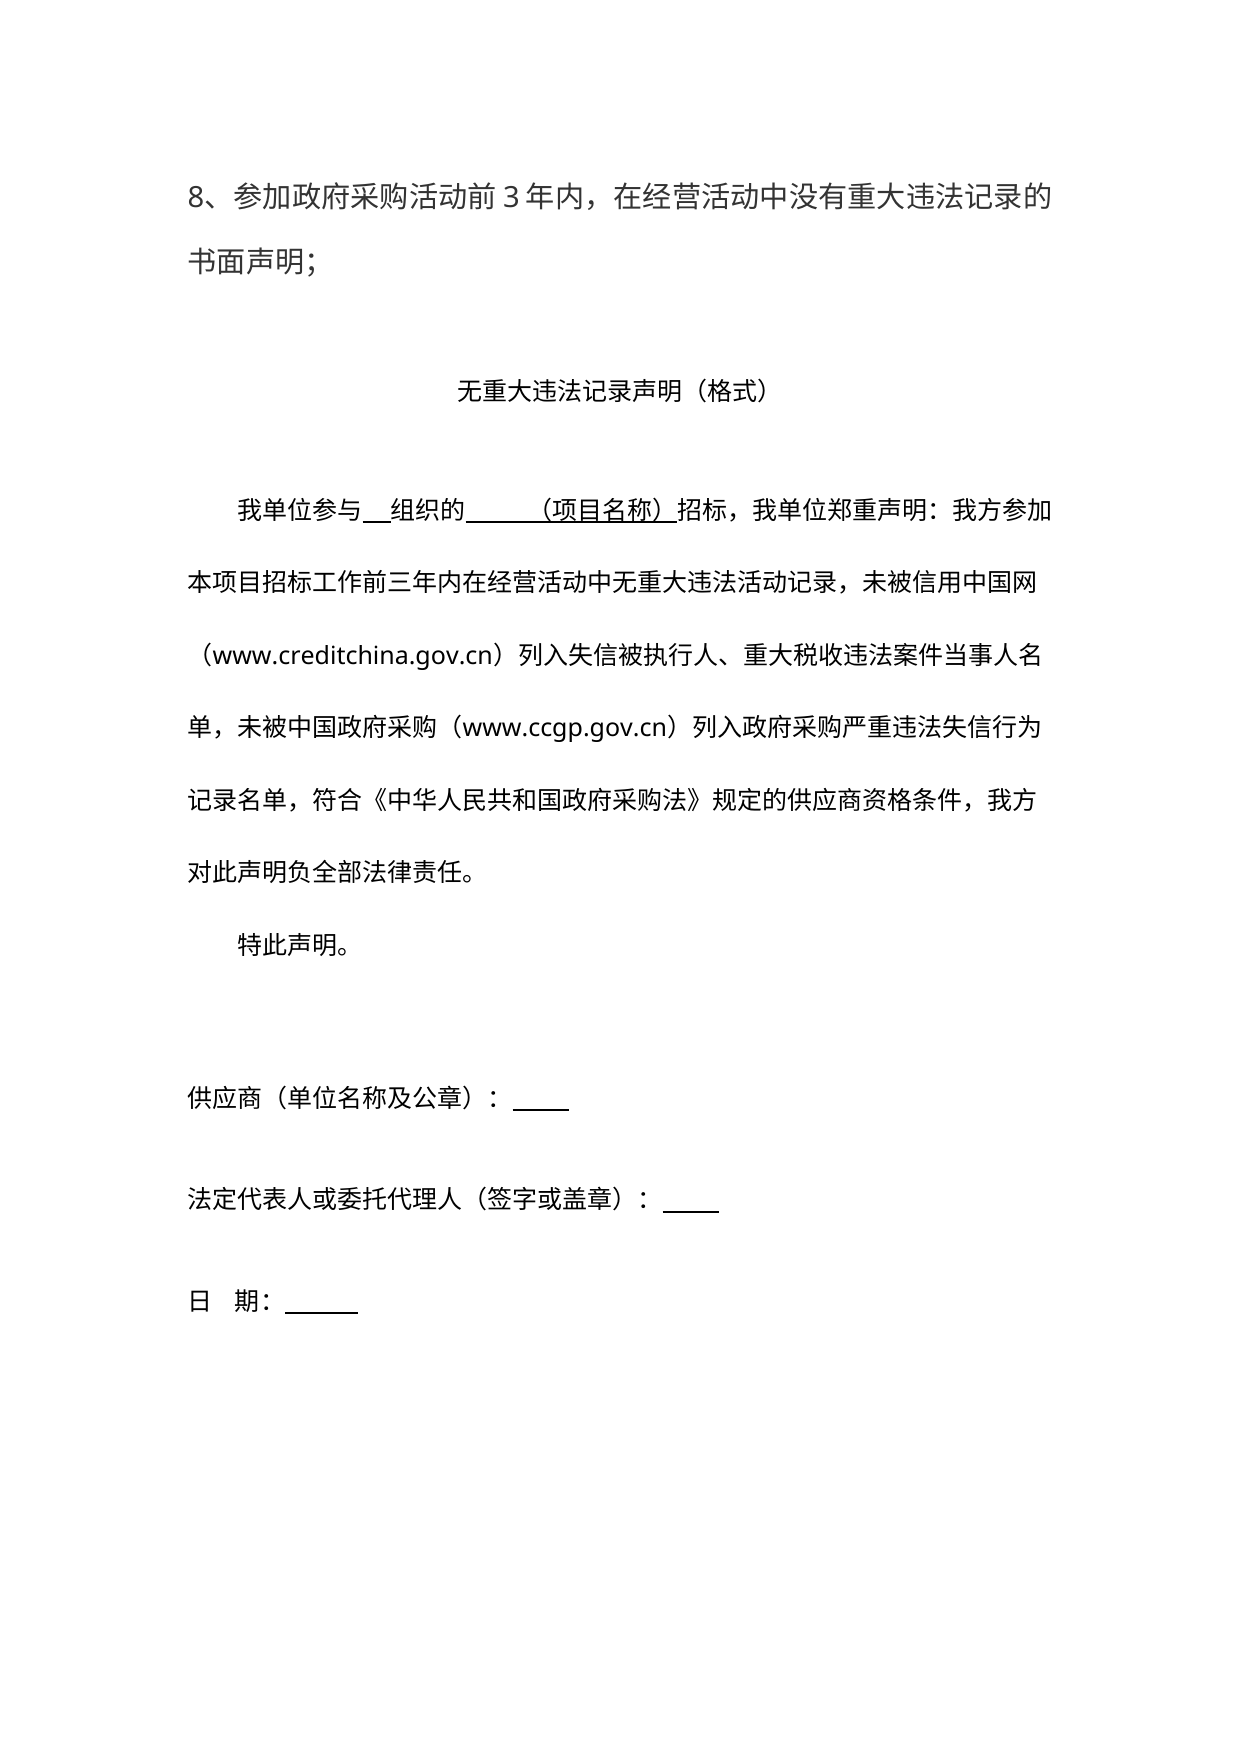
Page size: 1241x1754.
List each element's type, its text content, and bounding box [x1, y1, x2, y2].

text 供应商（单位名称及公章）： [187, 1064, 1053, 1129]
text 8、参加政府采购活动前3年内，在经营活动中没有重大违法记录的书面声明； [187, 162, 1053, 292]
text 我单位参与 组织的 （项目名称）招标，我单位郑重声明：我方参加本项目招标工作前三年内在经营活动中无重大违法活动记录，未被信用中国网（www.creditchina.gov.cn）列入失信被执行人、重大税收违法案件当事人名单，未被中国政府采购（www.ccgp.gov.cn）列入政府采购严重违法失信行为记录名单，符合《中华人民共和国政府采购法》规定的供应商资格条件，我方对此声明负全部法律责任。 [187, 490, 1053, 889]
text 特此声明。 [187, 925, 1053, 961]
text 日 期： [187, 1267, 1053, 1332]
text 法定代表人或委托代理人（签字或盖章）： [187, 1165, 1053, 1230]
text 无重大违法记录声明（格式） [187, 357, 1053, 422]
